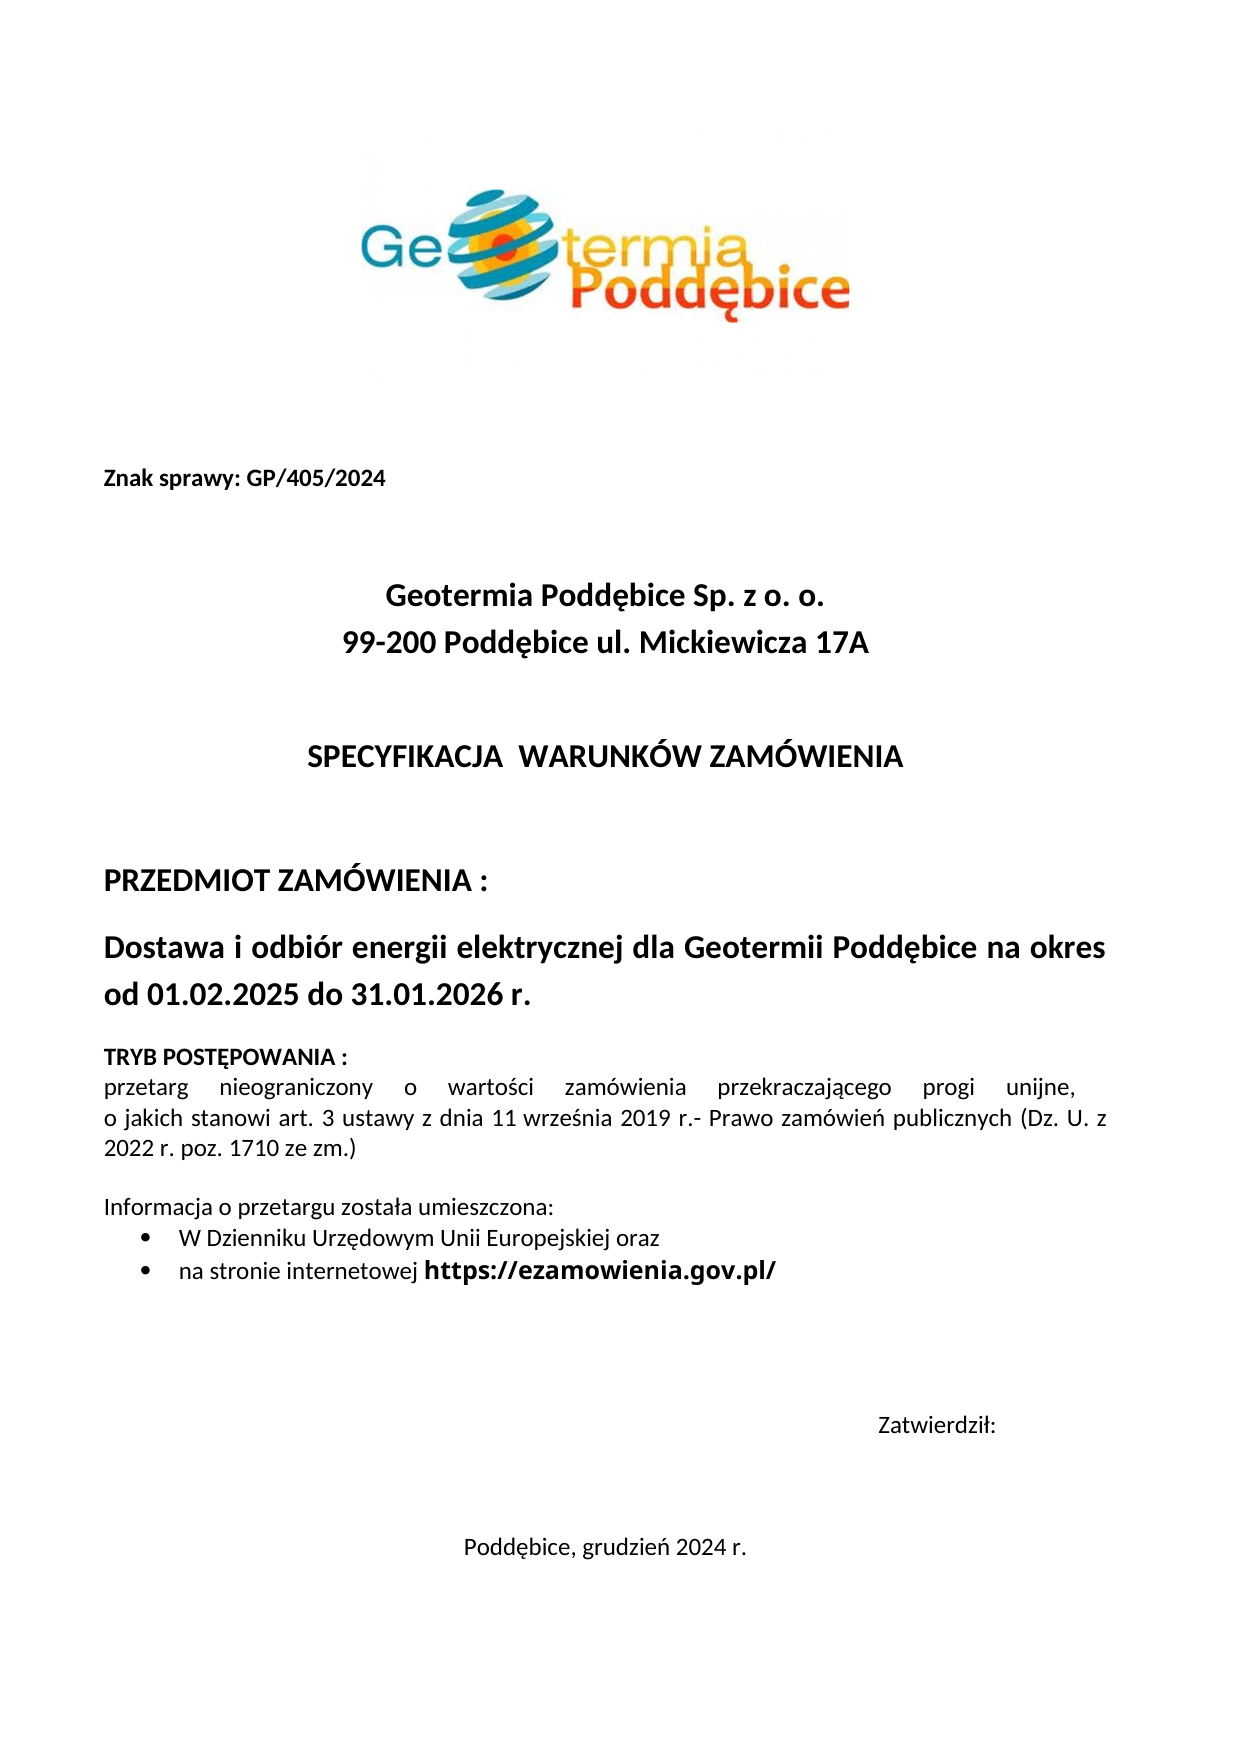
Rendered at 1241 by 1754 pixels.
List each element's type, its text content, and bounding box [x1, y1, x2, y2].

text Informacja o przetargu została umieszczona: [103, 1192, 1107, 1222]
text TRYB POSTĘPOWANIA : [103, 1041, 1107, 1071]
picture [361, 129, 850, 382]
list na stronie internetowej https://ezamowienia.gov.pl/ [141, 1253, 1107, 1287]
text Zatwierdził: [693, 1409, 1107, 1439]
text Dostawa i odbiór energii elektrycznej dla Geotermii Poddębice na okres od 01.02.2025 do 31.01.2026 r. [103, 926, 1107, 1014]
text 99-200 Poddębice ul. Mickiewicza 17A [103, 621, 1107, 662]
text SPECYFIKACJA WARUNKÓW ZAMÓWIENIA [103, 735, 1107, 776]
text Geotermia Poddębice Sp. z o. o. [103, 574, 1107, 615]
list W Dzienniku Urzędowym Unii Europejskiej oraz [141, 1222, 1107, 1253]
text PRZEDMIOT ZAMÓWIENIA : [103, 859, 1107, 899]
text Znak sprawy: GP/405/2024 [103, 462, 1107, 493]
text Poddębice, grudzień 2024 r. [103, 1531, 1107, 1561]
text przetarg nieograniczony o wartości zamówienia przekraczającego progi unijne, o jakich stanowi art. 3 ustawy z dnia 11 września 2019 r.- Prawo zamówień publicznych (Dz. U. z 2022 r. poz. 1710 ze zm.) [103, 1071, 1107, 1163]
